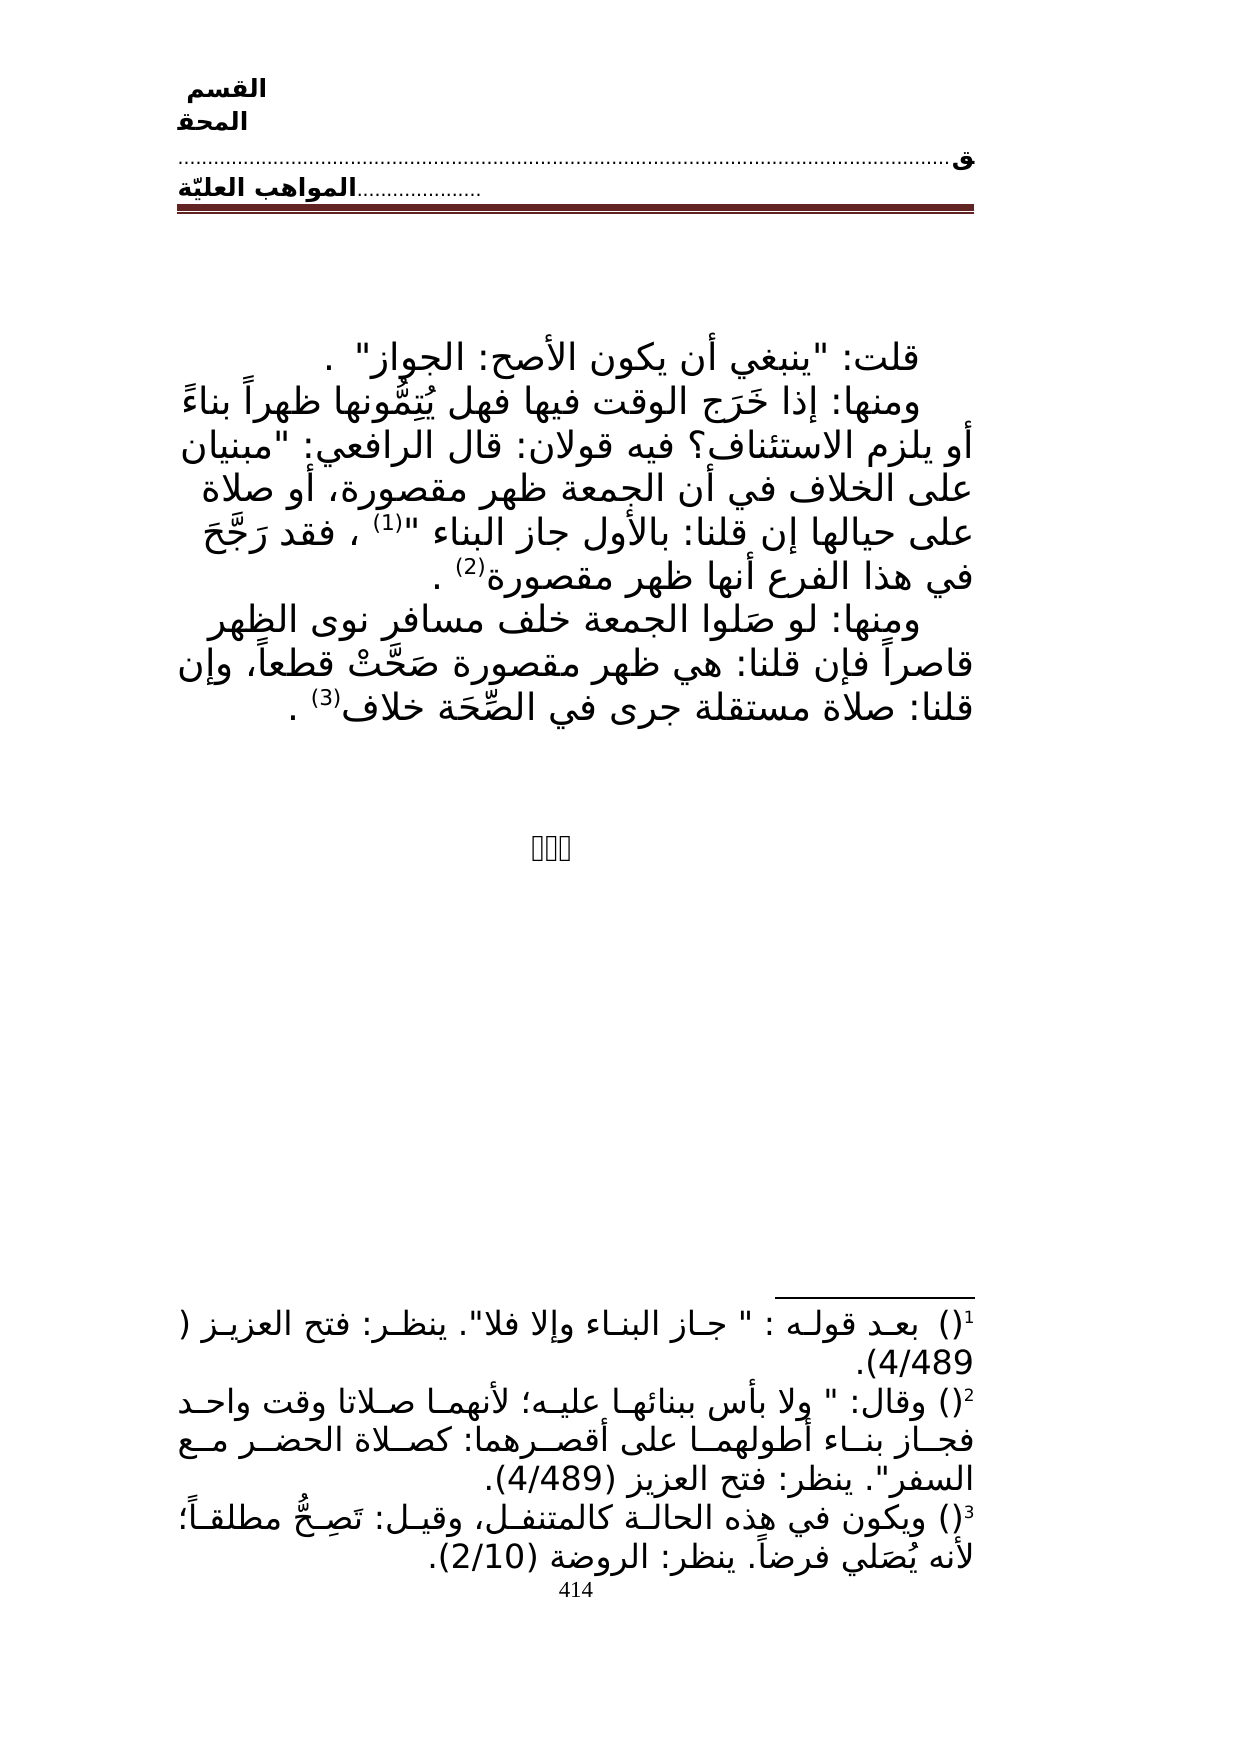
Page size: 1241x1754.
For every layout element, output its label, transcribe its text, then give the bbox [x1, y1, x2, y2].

text ومنها: لو صَلوا الجمعة خلف مسافر نوى الظهر قاصراً فإن قلنا: هي ظهر مقصورة صَحَّتْ قطعاً، وإن قلنا: صلاة مستقلة جرى في الصِّحَة خلاف() . [177, 598, 974, 729]
text قلت: "ينبغي أن يكون الأصح: الجواز" . [177, 336, 974, 380]
text ومنها: إذا خَرَج الوقت فيها فهل يُتِمُّونها ظهراً بناءً أو يلزم الاستئناف؟ فيه قولان: قال الرافعي: "مبنيان على الخلاف في أن الجمعة ظهر مقصورة، أو صلاة على حيالها إن قلنا: بالأول جاز البناء "() ، فقد رَجَّحَ في هذا الفرع أنها ظهر مقصورة() . [177, 380, 974, 598]
